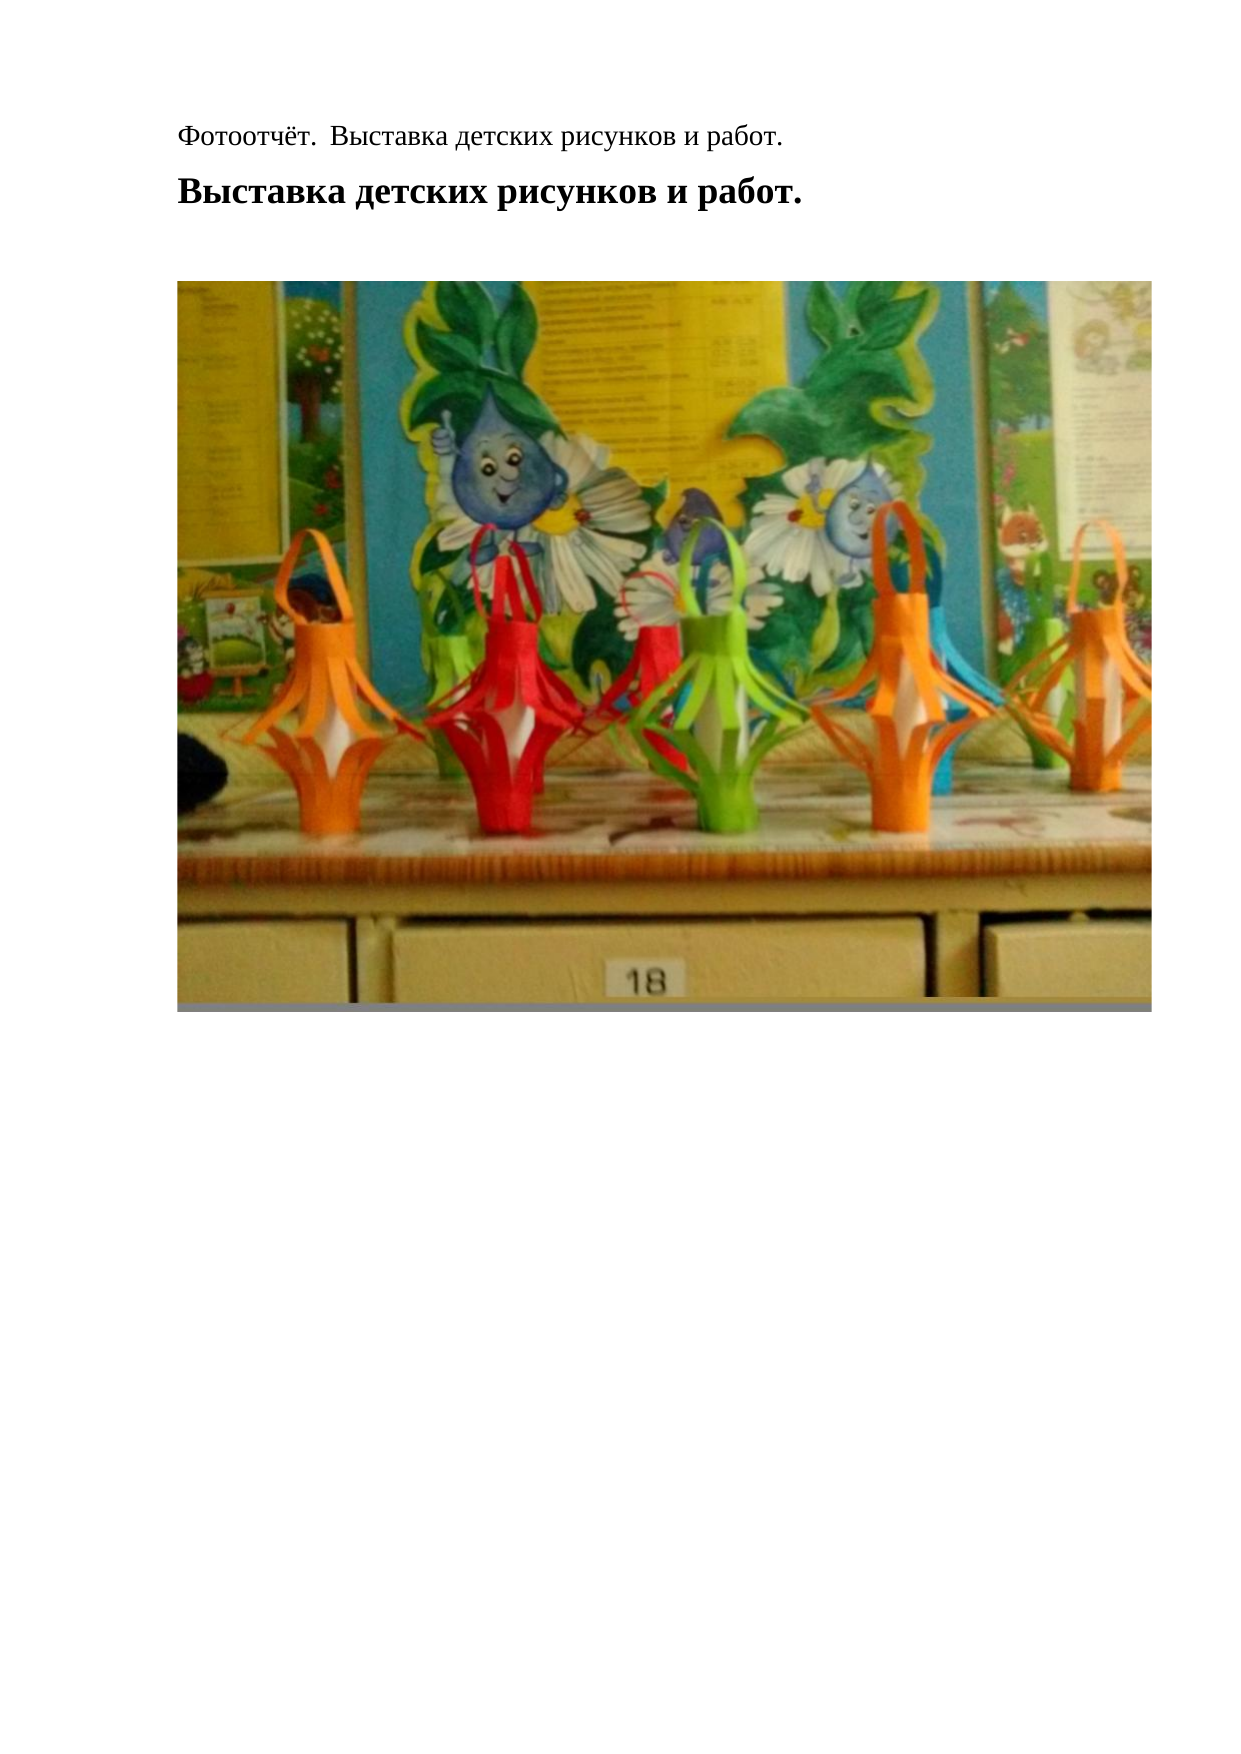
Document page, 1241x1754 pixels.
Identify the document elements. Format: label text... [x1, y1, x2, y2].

picture [177, 281, 1152, 1012]
text Выставка детских рисунков и работ. [177, 168, 1152, 211]
text Фотоотчёт. Выставка детских рисунков и работ. [177, 118, 1152, 152]
